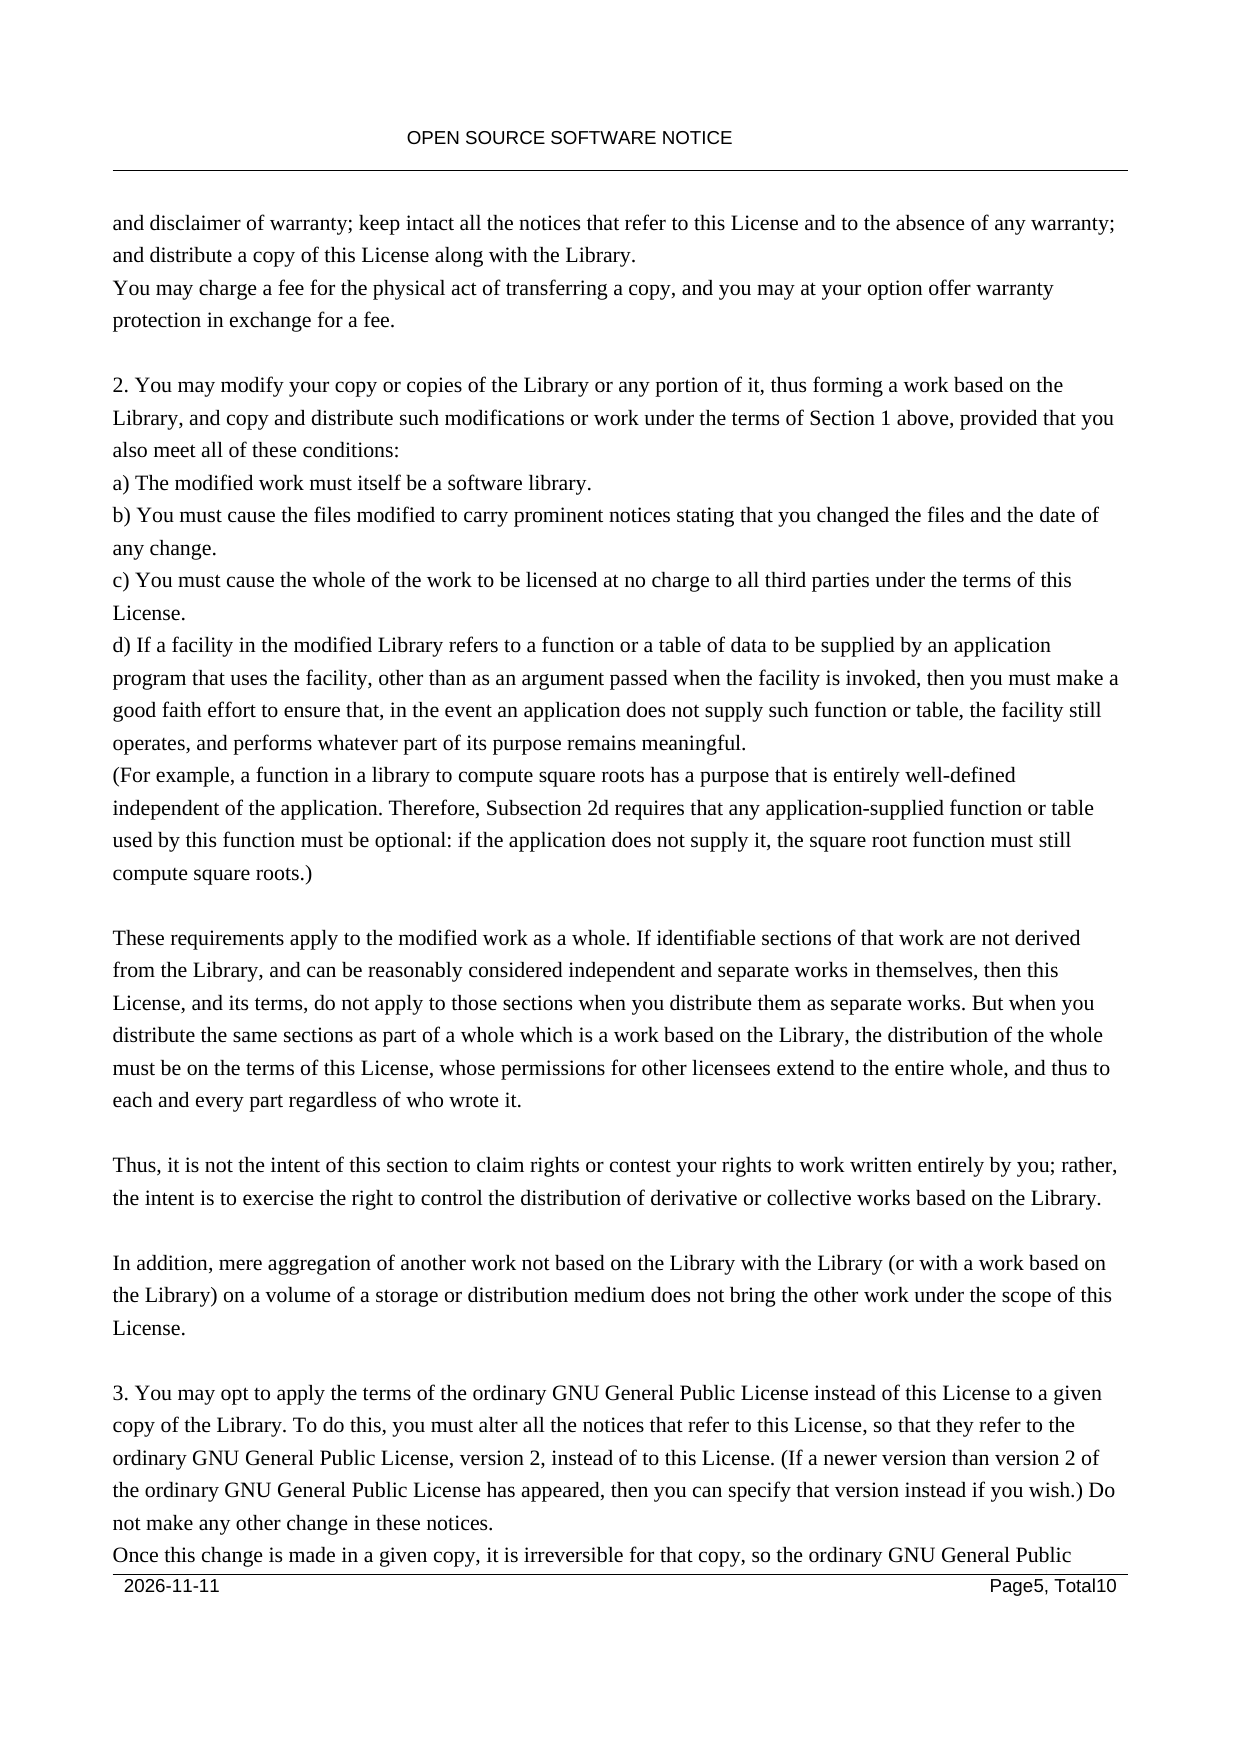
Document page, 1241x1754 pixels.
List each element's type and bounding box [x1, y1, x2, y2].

text [112, 206, 1128, 1571]
